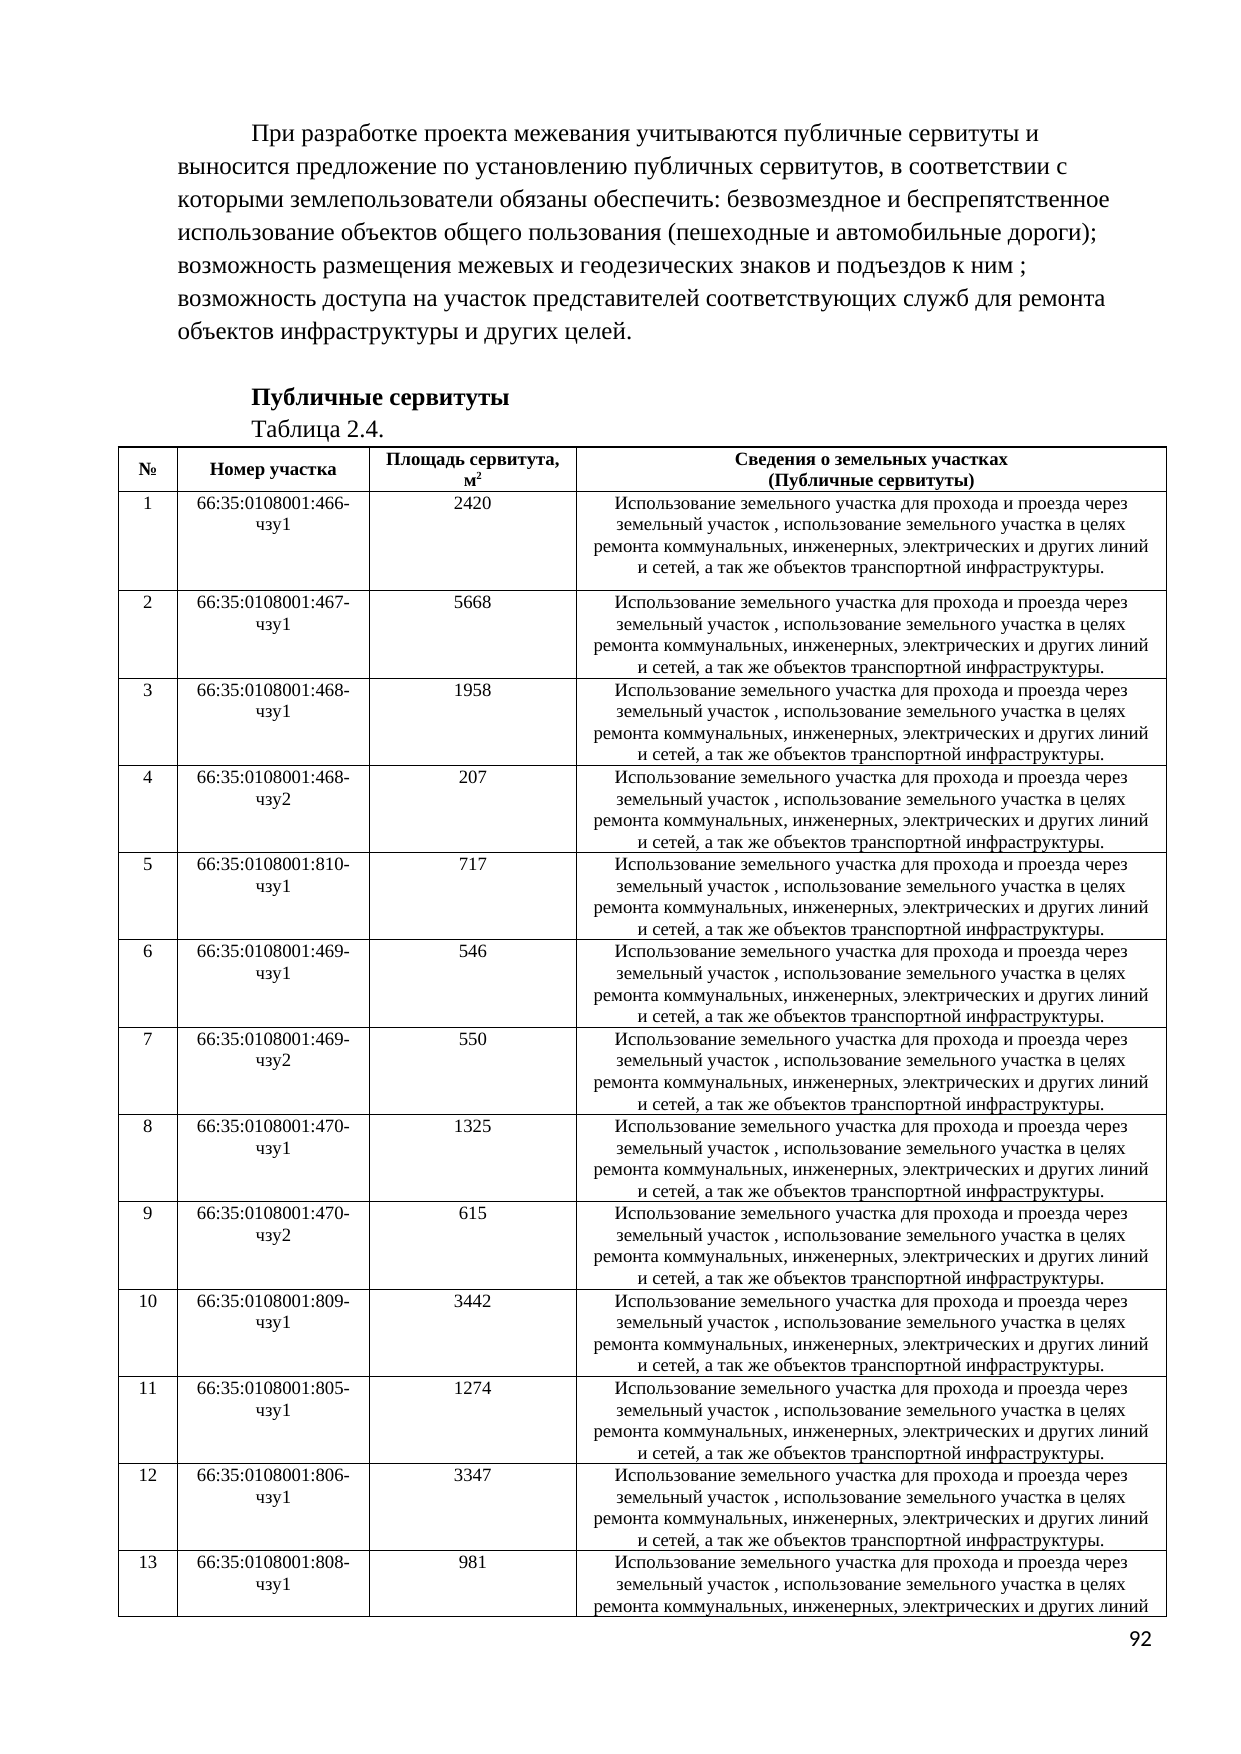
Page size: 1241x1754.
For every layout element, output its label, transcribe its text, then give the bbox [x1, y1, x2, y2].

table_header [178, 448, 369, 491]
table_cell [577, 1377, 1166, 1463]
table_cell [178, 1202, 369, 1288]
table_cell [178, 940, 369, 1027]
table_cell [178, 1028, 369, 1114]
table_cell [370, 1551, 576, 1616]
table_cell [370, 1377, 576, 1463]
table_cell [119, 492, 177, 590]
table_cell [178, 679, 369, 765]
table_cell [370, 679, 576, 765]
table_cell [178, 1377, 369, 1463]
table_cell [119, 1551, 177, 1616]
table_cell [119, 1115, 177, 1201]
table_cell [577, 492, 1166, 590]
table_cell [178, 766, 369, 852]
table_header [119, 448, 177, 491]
text Таблица 2.4. [177, 414, 1152, 443]
text При разработке проекта межевания учитываются публичные сервитуты и выносится предложение по установлению публичных сервитутов, в соответствии с которыми землепользователи обязаны обеспечить: безвозмездное и беспрепятственное использование объектов общего пользования (пешеходные и автомобильные дороги); возможность размещения межевых и геодезических знаков и подъездов к ним ; возможность доступа на участок представителей соответствующих служб для ремонта объектов инфраструктуры и других целей. [177, 118, 1152, 345]
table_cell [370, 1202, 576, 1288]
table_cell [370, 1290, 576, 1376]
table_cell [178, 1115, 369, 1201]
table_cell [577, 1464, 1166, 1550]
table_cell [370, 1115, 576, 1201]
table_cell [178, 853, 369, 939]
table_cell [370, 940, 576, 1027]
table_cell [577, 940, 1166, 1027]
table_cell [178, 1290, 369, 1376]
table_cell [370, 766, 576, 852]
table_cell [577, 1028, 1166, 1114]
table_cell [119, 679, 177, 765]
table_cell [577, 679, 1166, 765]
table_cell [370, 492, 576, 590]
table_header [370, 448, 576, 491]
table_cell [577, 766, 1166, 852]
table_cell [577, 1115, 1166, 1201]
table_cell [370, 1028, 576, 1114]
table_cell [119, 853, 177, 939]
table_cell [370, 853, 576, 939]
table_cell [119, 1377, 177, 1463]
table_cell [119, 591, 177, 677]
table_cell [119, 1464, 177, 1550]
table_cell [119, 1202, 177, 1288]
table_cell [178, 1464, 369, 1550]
text Публичные сервитуты [177, 382, 1152, 410]
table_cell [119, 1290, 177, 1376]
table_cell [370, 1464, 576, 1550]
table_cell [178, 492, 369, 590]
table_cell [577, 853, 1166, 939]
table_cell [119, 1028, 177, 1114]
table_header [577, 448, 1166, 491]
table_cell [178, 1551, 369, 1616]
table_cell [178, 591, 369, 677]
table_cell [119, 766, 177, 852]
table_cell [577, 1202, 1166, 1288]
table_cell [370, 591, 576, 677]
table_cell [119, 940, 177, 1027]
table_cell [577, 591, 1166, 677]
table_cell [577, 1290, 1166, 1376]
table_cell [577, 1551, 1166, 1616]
